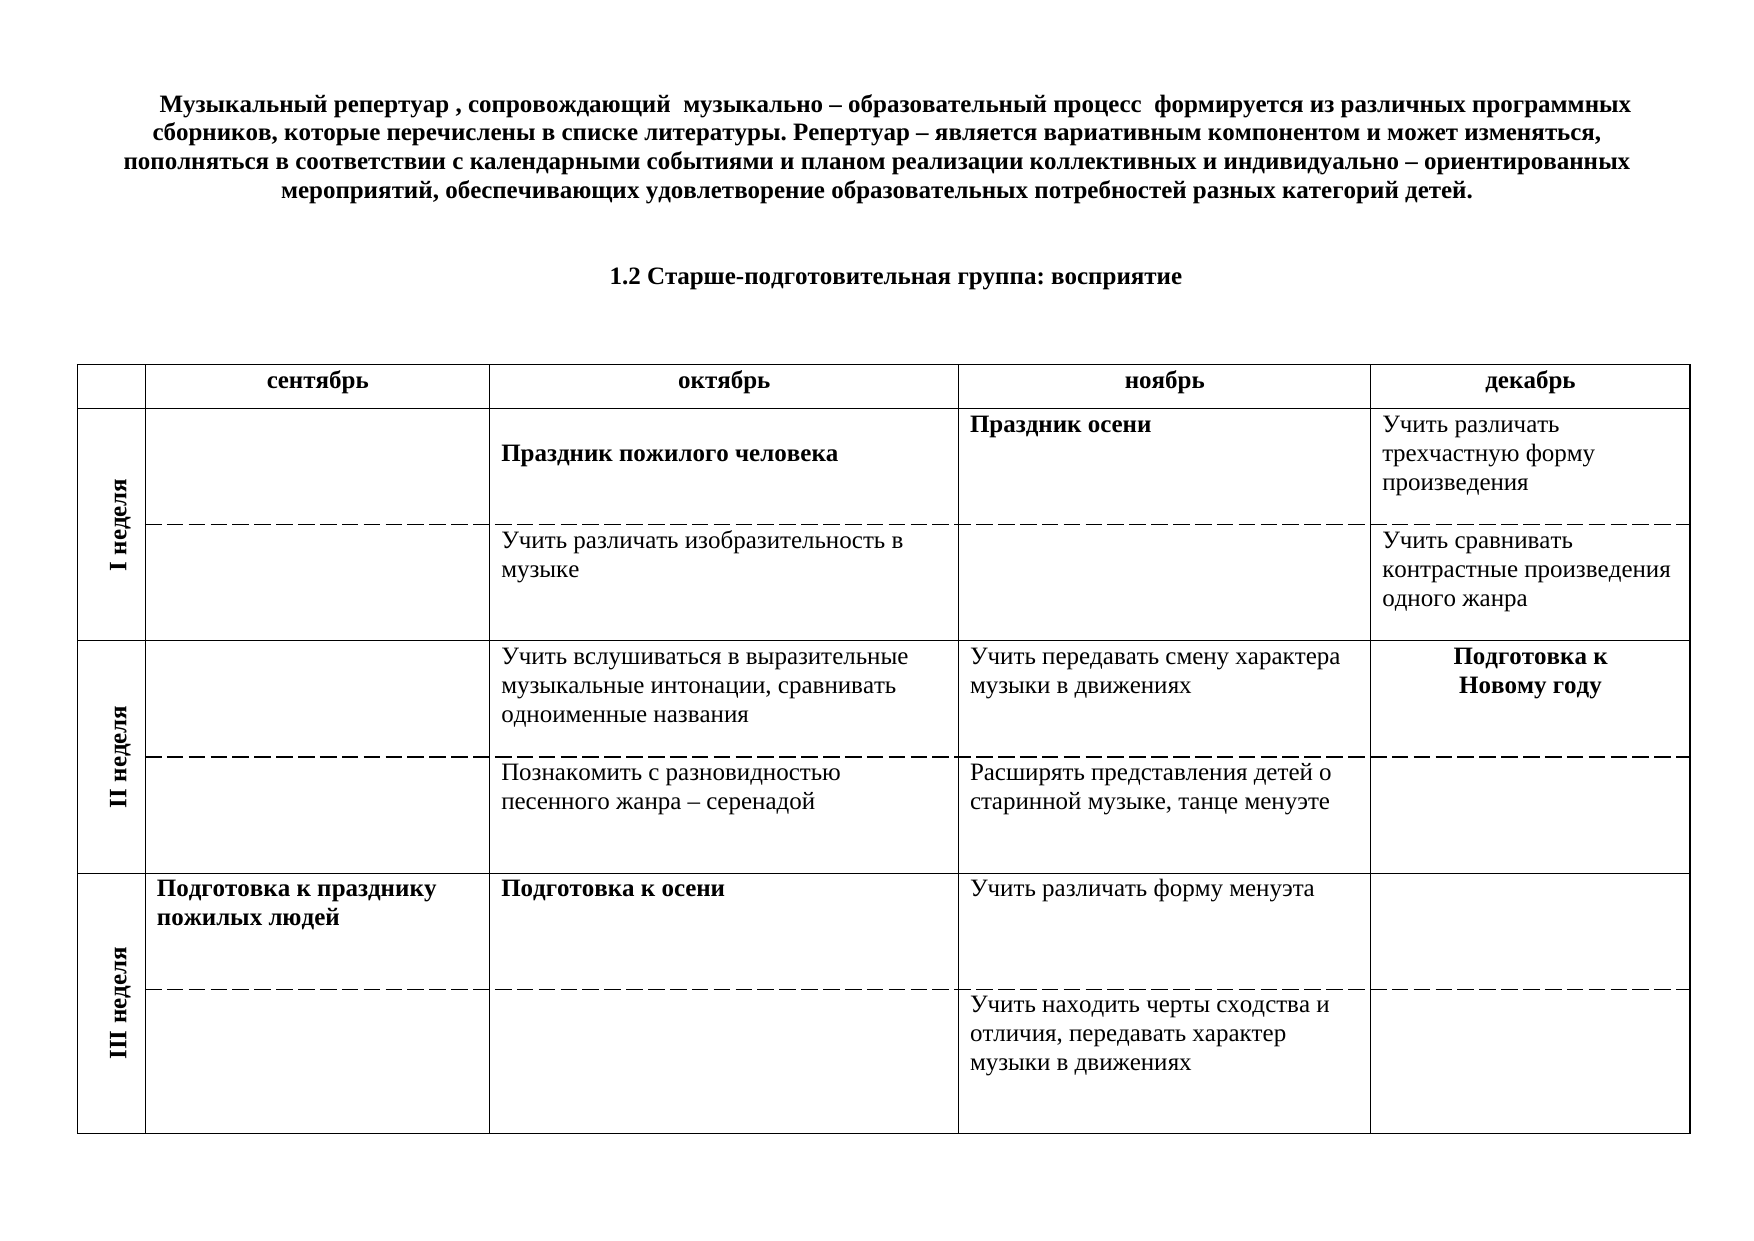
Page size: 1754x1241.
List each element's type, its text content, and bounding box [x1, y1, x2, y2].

table_cell [146, 409, 489, 524]
table_cell [1371, 756, 1689, 872]
table_cell Учить передавать смену характера музыки в движениях [959, 641, 1370, 756]
table_cell Учить находить черты сходства и отличия, передавать характер музыки в движениях [959, 989, 1370, 1133]
table_header сентябрь [146, 365, 489, 408]
table_cell [1371, 874, 1689, 988]
table_cell [959, 524, 1370, 640]
table_cell Учить различать изобразительность в музыке [490, 524, 958, 640]
table_cell Праздник осени [959, 409, 1370, 524]
table_cell [146, 641, 489, 756]
table_cell Учить вслушиваться в выразительные музыкальные интонации, сравнивать одноименные названия [490, 641, 958, 756]
table_cell Учить сравнивать контрастные произведения одного жанра [1371, 524, 1689, 640]
table_header декабрь [1371, 365, 1689, 408]
table_cell I неделя [78, 409, 145, 640]
table_header октябрь [490, 365, 958, 408]
table_header [78, 365, 145, 408]
table_cell [146, 756, 489, 872]
table_cell [146, 989, 489, 1133]
table_cell Расширять представления детей о старинной музыке, танце менуэте [959, 756, 1370, 872]
table_cell Праздник пожилого человека [490, 409, 958, 524]
table_cell Учить различать трехчастную форму произведения [1371, 409, 1689, 524]
table_cell Подготовка к Новому году [1371, 641, 1689, 756]
table_cell [490, 989, 958, 1133]
table_cell [146, 524, 489, 640]
table_cell Познакомить с разновидностью песенного жанра – серенадой [490, 756, 958, 872]
table_cell [1371, 989, 1689, 1133]
table_cell Подготовка к празднику пожилых людей [146, 874, 489, 988]
text Музыкальный репертуар , сопровождающий музыкально – образовательный процесс формируется из различных программных сборников, которые перечислены в списке литературы. Репертуар – является вариативным компонентом и может изменяться, пополняться в соответствии с календарными событиями и планом реализации коллективных и индивидуально – ориентированных мероприятий, обеспечивающих удовлетворение образовательных потребностей разных категорий детей. [89, 89, 1665, 204]
table_cell III неделя [78, 874, 145, 1133]
table_cell Учить различать форму менуэта [959, 874, 1370, 988]
table_cell Подготовка к осени [490, 874, 958, 988]
table_header ноябрь [959, 365, 1370, 408]
table_cell II неделя [78, 641, 145, 872]
text 1.2 Старше-подготовительная группа: восприятие [89, 261, 1665, 290]
